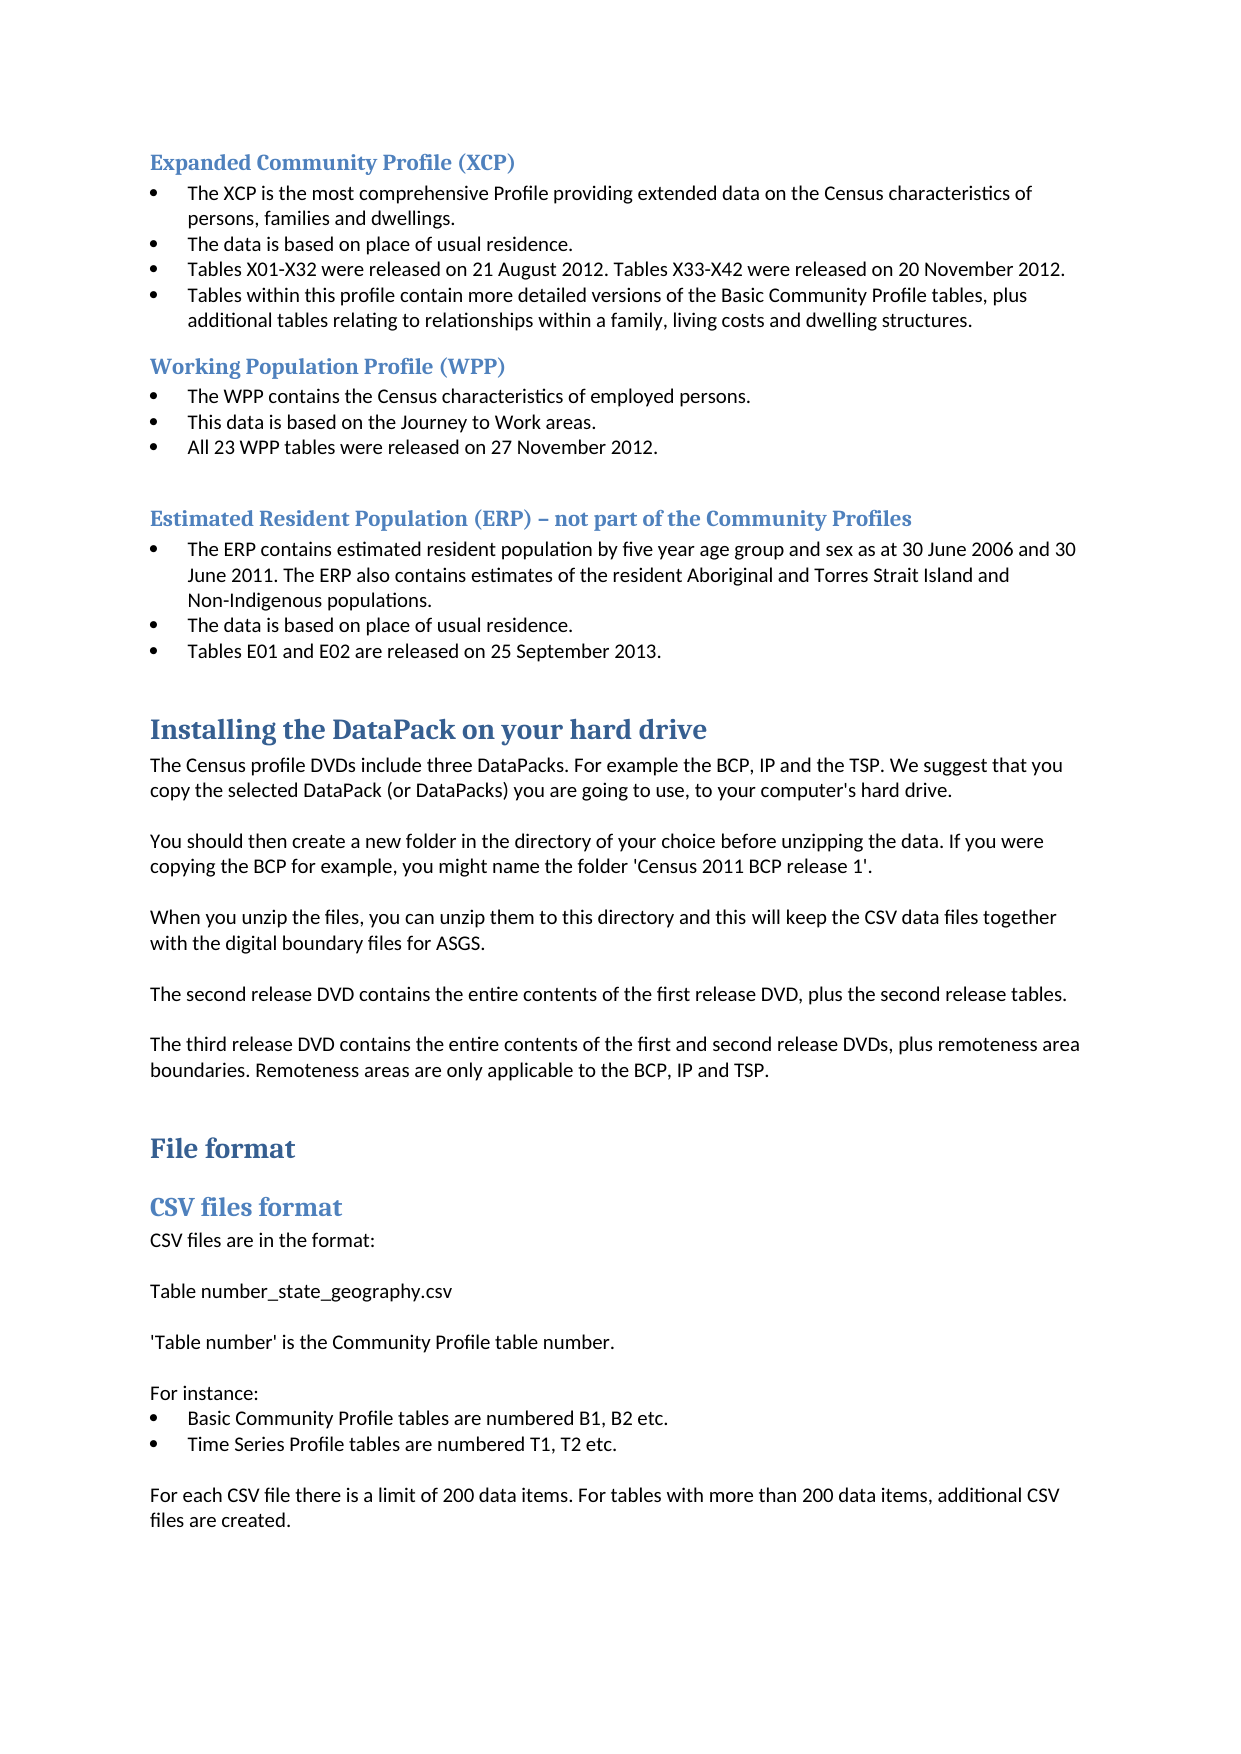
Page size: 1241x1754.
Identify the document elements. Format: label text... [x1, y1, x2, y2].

text For each CSV file there is a limit of 200 data items. For tables with more than 200 data items, additional CSV files are created. [150, 1482, 1090, 1533]
subtitle File format [150, 1132, 1090, 1166]
subtitle Expanded Community Profile (XCP) [150, 150, 1090, 176]
subtitle Installing the DataPack on your hard drive [150, 713, 1090, 747]
list The ERP contains estimated resident population by five year age group and sex as at 30 June 2006 and 30 June 2011. The ERP also contains estimates of the resident Aboriginal and Torres Strait Island and Non-Indigenous populations. [150, 536, 1090, 613]
text The second release DVD contains the entire contents of the first release DVD, plus the second release tables. [150, 981, 1090, 1006]
subtitle Estimated Resident Population (ERP) – not part of the Community Profiles [150, 506, 1090, 533]
text When you unzip the files, you can unzip them to this directory and this will keep the CSV data files together with the digital boundary files for ASGS. [150, 904, 1090, 955]
list This data is based on the Journey to Work areas. [150, 409, 1090, 434]
list Tables within this profile contain more detailed versions of the Basic Community Profile tables, plus additional tables relating to relationships within a family, living costs and dwelling structures. [150, 282, 1090, 333]
list All 23 WPP tables were released on 27 November 2012. [150, 434, 1090, 460]
text You should then create a new folder in the directory of your choice before unzipping the data. If you were copying the BCP for example, you might name the folder 'Census 2011 BCP release 1'. [150, 828, 1090, 879]
text The Census profile DVDs include three DataPacks. For example the BCP, IP and the TSP. We suggest that you copy the selected DataPack (or DataPacks) you are going to use, to your computer's hard drive. [150, 752, 1090, 803]
subtitle CSV files format [150, 1192, 1090, 1223]
list The data is based on place of usual residence. [150, 231, 1090, 256]
text For instance: [150, 1380, 1090, 1406]
subtitle Working Population Profile (WPP) [150, 353, 1090, 380]
list Tables X01-X32 were released on 21 August 2012. Tables X33-X42 were released on 20 November 2012. [150, 256, 1090, 282]
list Tables E01 and E02 are released on 25 September 2013. [150, 638, 1090, 663]
list The WPP contains the Census characteristics of employed persons. [150, 384, 1090, 409]
list The XCP is the most comprehensive Profile providing extended data on the Census characteristics of persons, families and dwellings. [150, 180, 1090, 231]
list Time Series Profile tables are numbered T1, T2 etc. [150, 1431, 1090, 1456]
list The data is based on place of usual residence. [150, 613, 1090, 638]
text CSV files are in the format: [150, 1228, 1090, 1253]
text The third release DVD contains the entire contents of the first and second release DVDs, plus remoteness area boundaries. Remoteness areas are only applicable to the BCP, IP and TSP. [150, 1032, 1090, 1082]
list Basic Community Profile tables are numbered B1, B2 etc. [150, 1406, 1090, 1431]
text Table number_state_geography.csv [150, 1278, 1090, 1304]
text 'Table number' is the Community Profile table number. [150, 1329, 1090, 1355]
